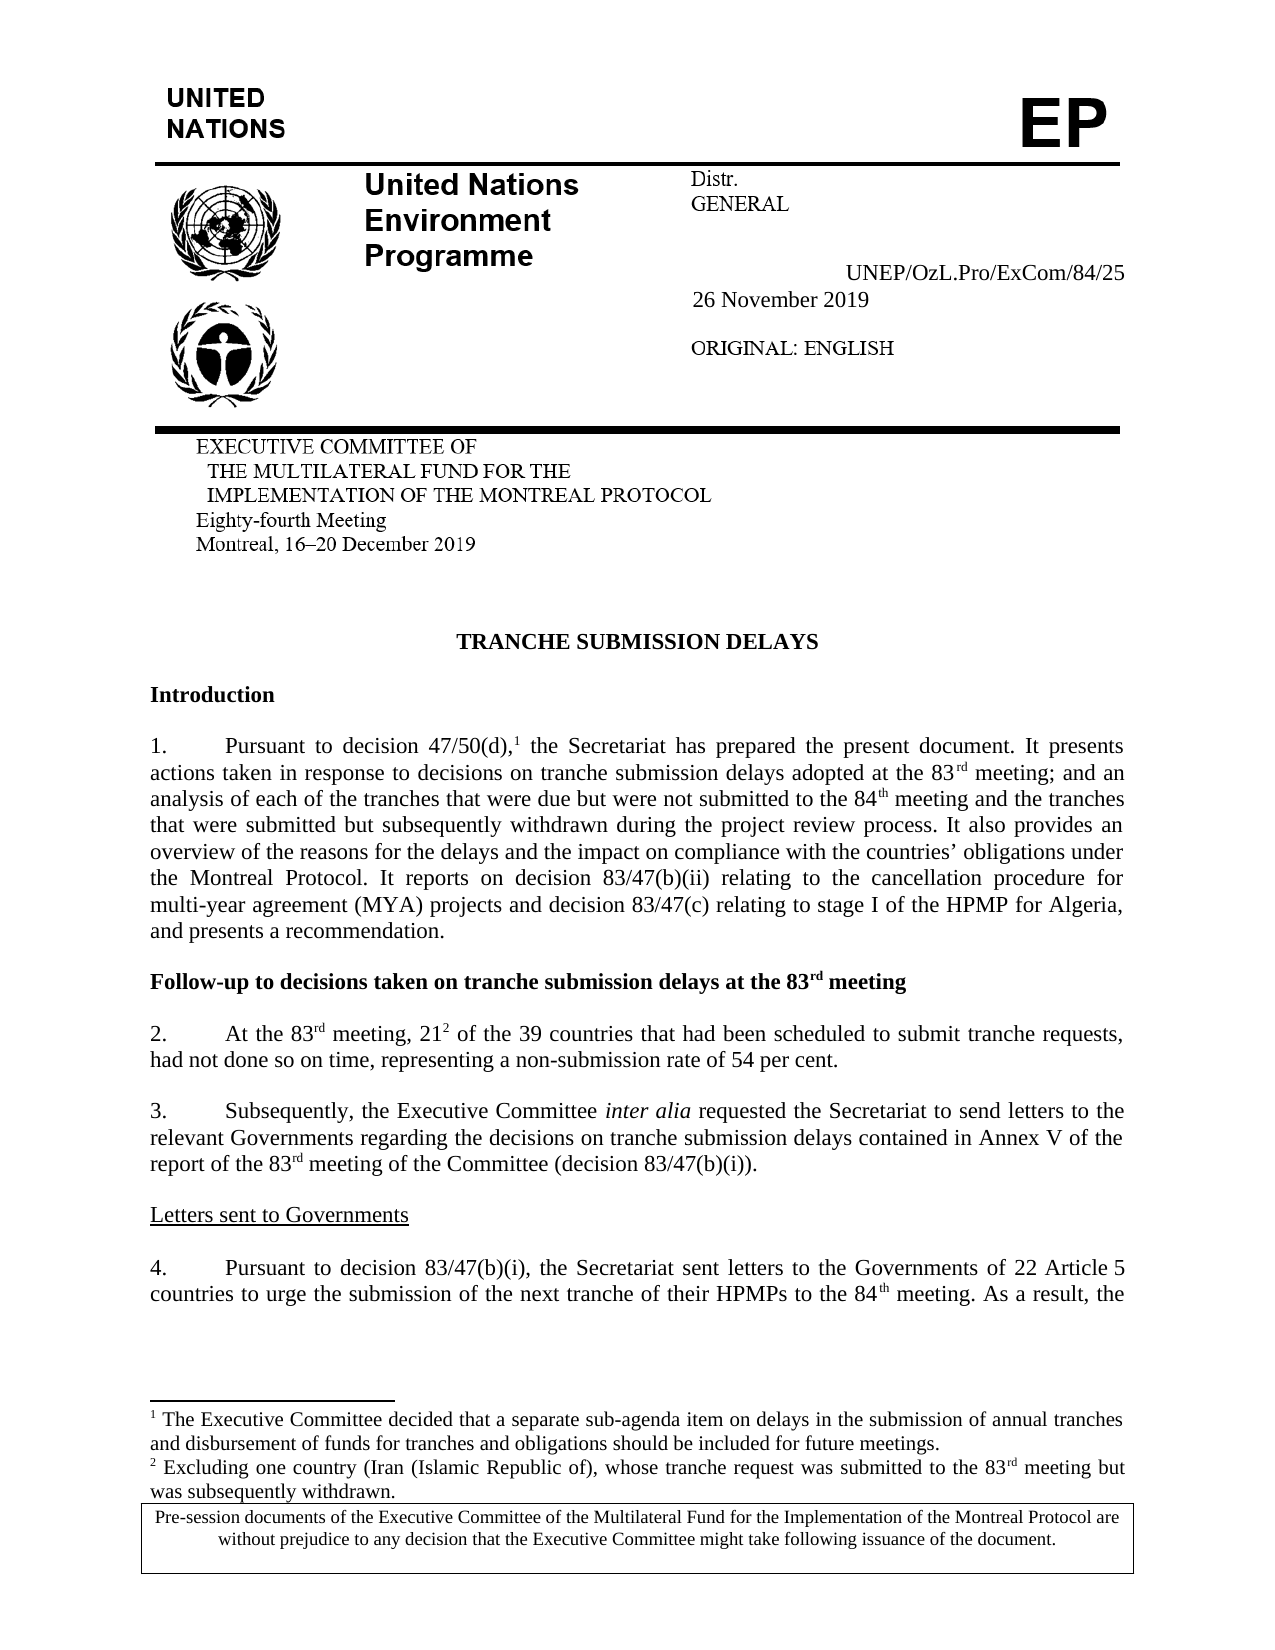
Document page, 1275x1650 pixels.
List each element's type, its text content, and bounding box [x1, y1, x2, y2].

subtitle Subsequently, the Executive Committee inter alia requested the Secretariat to send letters to the relevant Governments regarding the decisions on tranche submission delays contained in Annex V of the report of the 83rd meeting of the Committee (decision 83/47(b)(i)). [150, 1097, 1125, 1176]
text UNEP/OzL.Pro/ExCom/84/25 26 November 2019 [675, 154, 1125, 312]
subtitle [150, 1254, 1125, 1307]
subtitle At the 83rd meeting, 21 of the 39 countries that had been scheduled to submit tranche requests, had not done so on time, representing a non-submission rate of 54 per cent. [150, 1020, 1125, 1072]
title TRANCHE SUBMISSION DELAYS [150, 628, 1125, 655]
text Letters sent to Governments [150, 1201, 1125, 1228]
subtitle Pursuant to decision 47/50(d), the Secretariat has prepared the present document. It presents actions taken in response to decisions on tranche submission delays adopted at the 83rd meeting; and an analysis of each of the tranches that were due but were not submitted to the 84th meeting and the tranches that were submitted but subsequently withdrawn during the project review process. It also provides an overview of the reasons for the delays and the impact on compliance with the countries’ obligations under the Montreal Protocol. It reports on decision 83/47(b)(ii) relating to the cancellation procedure for multi-year agreement (MYA) projects and decision 83/47(c) relating to stage I of the HPMP for Algeria, and presents a recommendation. [150, 732, 1125, 943]
text Introduction [150, 681, 1125, 707]
text Follow-up to decisions taken on tranche submission delays at the 83rd meeting [150, 968, 1125, 995]
picture [150, 80, 1125, 564]
